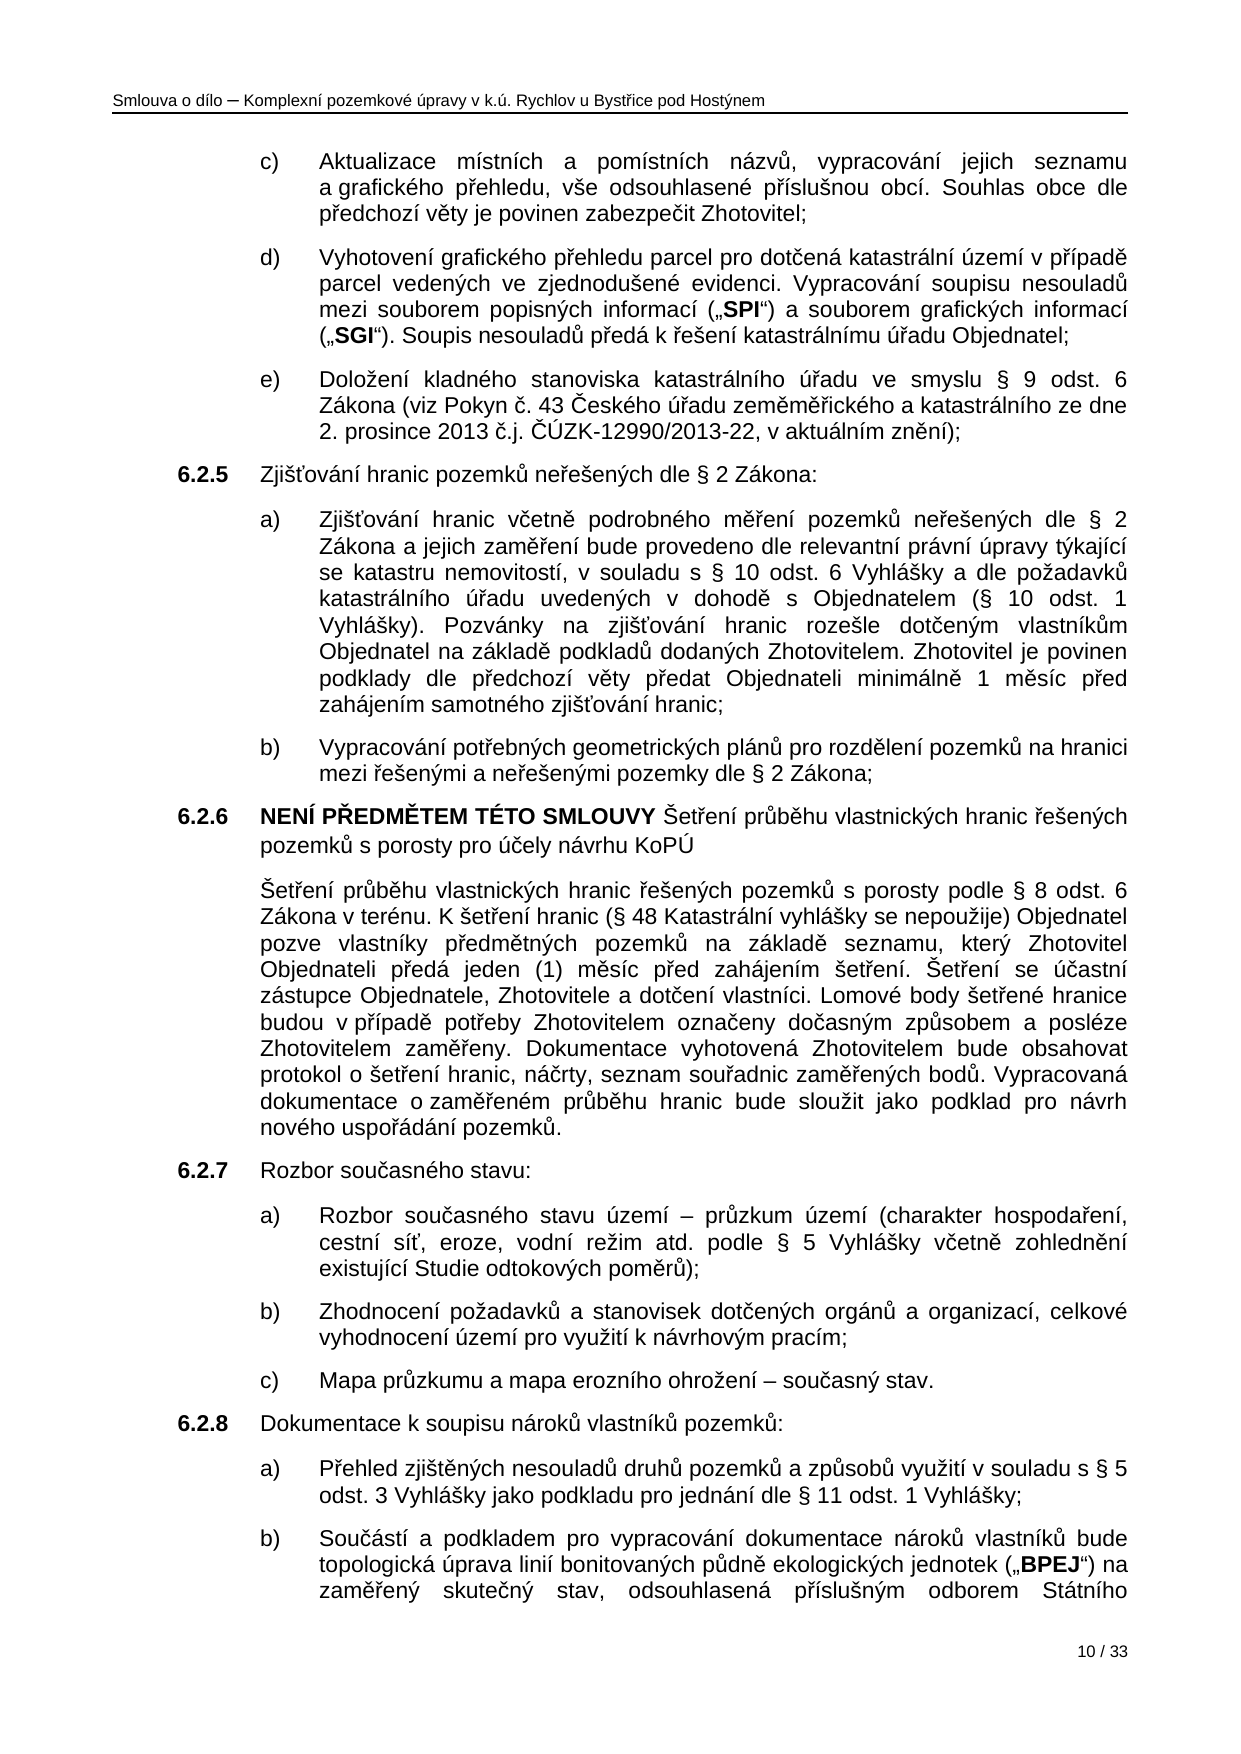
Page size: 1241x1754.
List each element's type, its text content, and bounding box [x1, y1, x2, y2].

list Zjišťování hranic včetně podrobného měření pozemků neřešených dle § 2 Zákona a jejich zaměření bude provedeno dle relevantní právní úpravy týkající se katastru nemovitostí, v souladu s § 10 odst. 6 Vyhlášky a dle požadavků katastrálního úřadu uvedených v dohodě s Objednatelem (§ 10 odst. 1 Vyhlášky). Pozvánky na zjišťování hranic rozešle dotčeným vlastníkům Objednatel na základě podkladů dodaných Zhotovitelem. Zhotovitel je povinen podklady dle předchozí věty předat Objednateli minimálně 1 měsíc před zahájením samotného zjišťování hranic; [260, 506, 1128, 717]
list Vypracování potřebných geometrických plánů pro rozdělení pozemků na hranici mezi řešenými a neřešenými pozemky dle § 2 Zákona; [260, 734, 1128, 787]
text Zjišťování hranic pozemků neřešených dle § 2 Zákona: [177, 461, 1128, 488]
text Rozbor současného stavu: [177, 1157, 1128, 1183]
text Dokumentace k soupisu nároků vlastníků pozemků: [177, 1410, 1128, 1437]
list Rozbor současného stavu území – průzkum území (charakter hospodaření, cestní síť, eroze, vodní režim atd. podle § 5 Vyhlášky včetně zohlednění existující Studie odtokových poměrů); [260, 1202, 1128, 1281]
text NENÍ PŘEDMĚTEM TÉTO SMLOUVY Šetření průběhu vlastnických hranic řešených pozemků s porosty pro účely návrhu KoPÚ [177, 803, 1128, 858]
list Vyhotovení grafického přehledu parcel pro dotčená katastrální území v případě parcel vedených ve zjednodušené evidenci. Vypracování soupisu nesouladů mezi souborem popisných informací („SPI“) a souborem grafických informací („SGI“). Soupis nesouladů předá k řešení katastrálnímu úřadu Objednatel; [260, 243, 1128, 349]
list Zhodnocení požadavků a stanovisek dotčených orgánů a organizací, celkové vyhodnocení území pro využití k návrhovým pracím; [260, 1298, 1128, 1351]
list Doložení kladného stanoviska katastrálního úřadu ve smyslu § 9 odst. 6 Zákona (viz Pokyn č. 43 Českého úřadu zeměměřického a katastrálního ze dne 2. prosince 2013 č.j. ČÚZK-12990/2013-22, v aktuálním znění); [260, 366, 1128, 444]
list Šetření průběhu vlastnických hranic řešených pozemků s porosty podle § 8 odst. 6 Zákona v terénu. K šetření hranic (§ 48 Katastrální vyhlášky se nepoužije) Objednatel pozve vlastníky předmětných pozemků na základě seznamu, který Zhotovitel Objednateli předá jeden (1) měsíc před zahájením šetření. Šetření se účastní zástupce Objednatele, Zhotovitele a dotčení vlastníci. Lomové body šetřené hranice budou v případě potřeby Zhotovitelem označeny dočasným způsobem a posléze Zhotovitelem zaměřeny. Dokumentace vyhotovená Zhotovitelem bude obsahovat protokol o šetření hranic, náčrty, seznam souřadnic zaměřených bodů. Vypracovaná dokumentace o zaměřeném průběhu hranic bude sloužit jako podklad pro návrh nového uspořádání pozemků. [260, 877, 1128, 1140]
list Aktualizace místních a pomístních názvů, vypracování jejich seznamu a grafického přehledu, vše odsouhlasené příslušnou obcí. Souhlas obce dle předchozí věty je povinen zabezpečit Zhotovitel; [260, 148, 1128, 227]
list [260, 1525, 1128, 1604]
list Přehled zjištěných nesouladů druhů pozemků a způsobů využití v souladu s § 5 odst. 3 Vyhlášky jako podkladu pro jednání dle § 11 odst. 1 Vyhlášky; [260, 1455, 1128, 1508]
list Mapa průzkumu a mapa erozního ohrožení – současný stav. [260, 1367, 1128, 1393]
